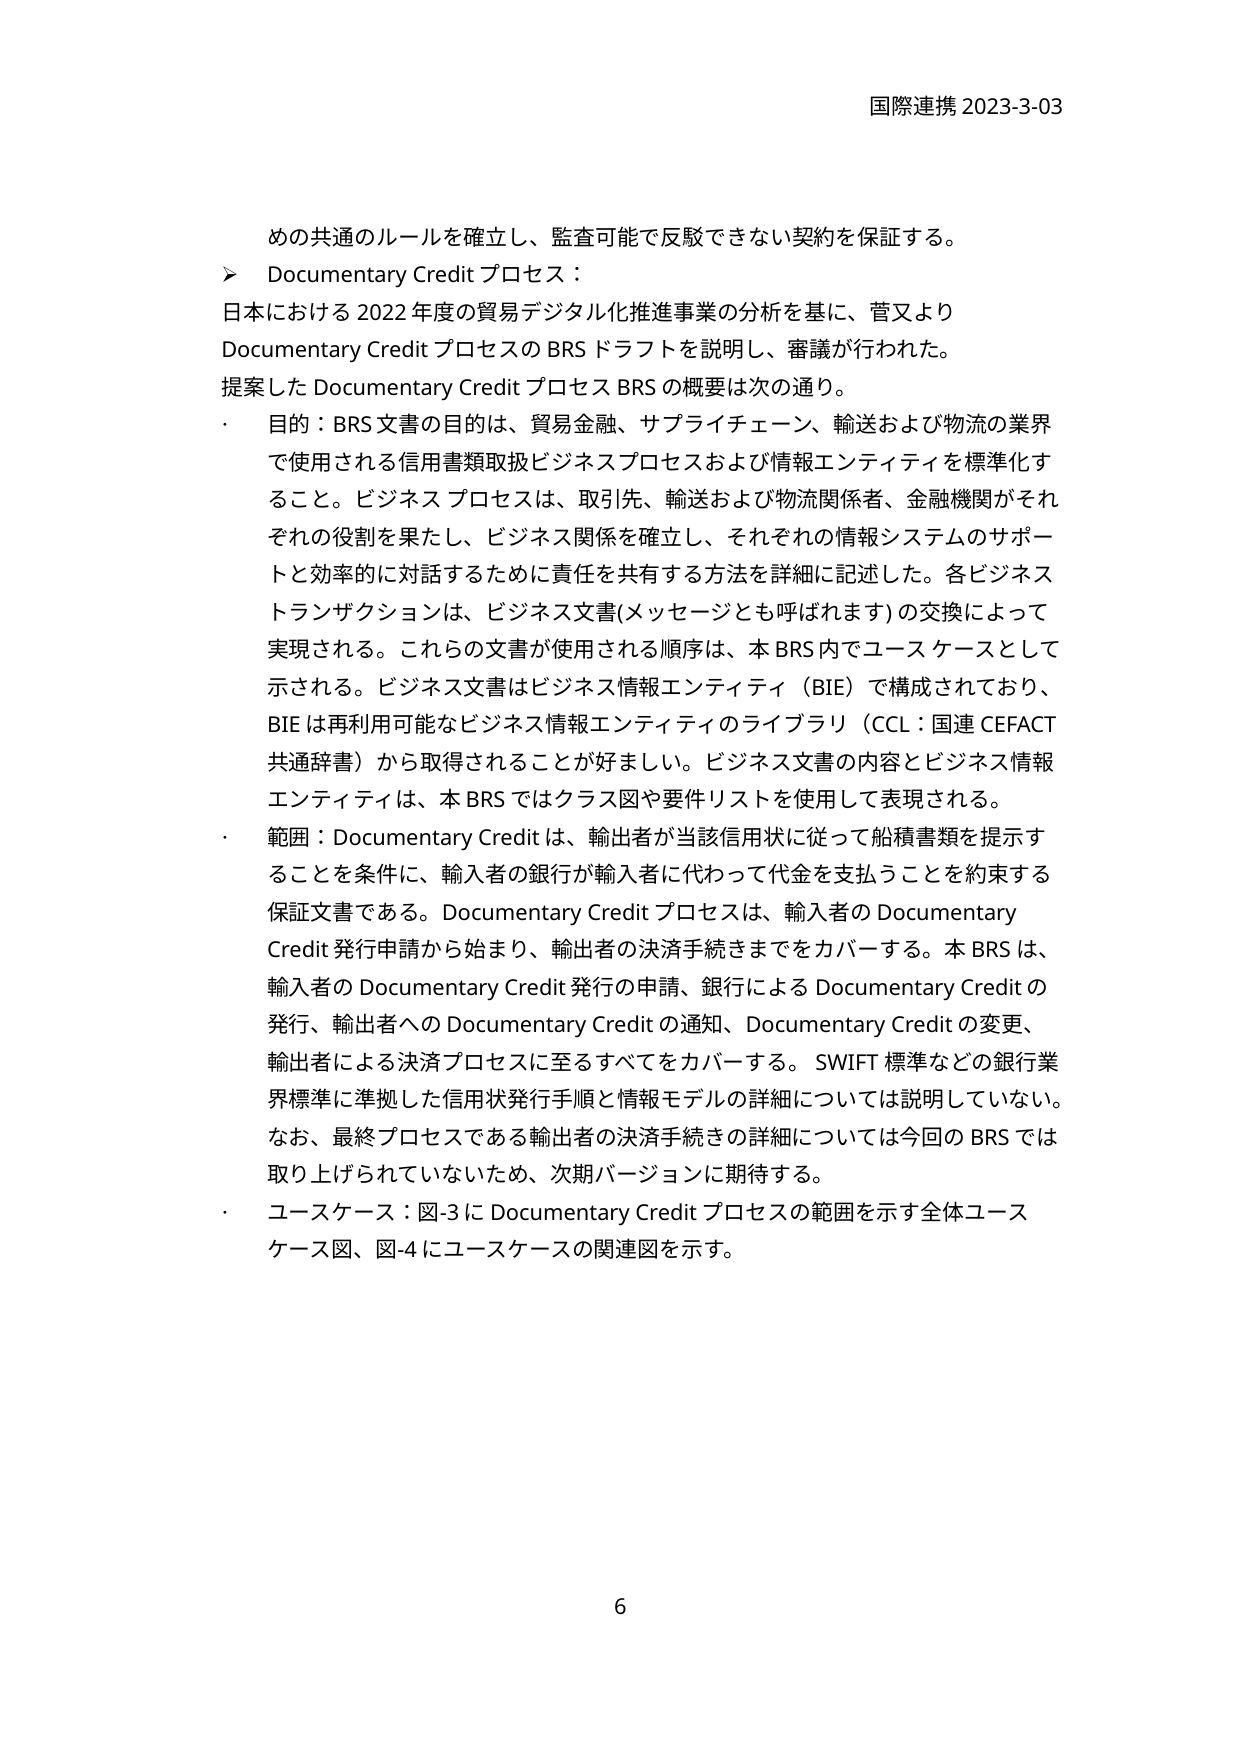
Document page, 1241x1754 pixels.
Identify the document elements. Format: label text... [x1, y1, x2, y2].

list 目的：BRS文書の目的は、貿易金融、サプライチェーン、輸送および物流の業界で使用される信用書類取扱ビジネスプロセスおよび情報エンティティを標準化すること。ビジネス プロセスは、取引先、輸送および物流関係者、金融機関がそれぞれの役割を果たし、ビジネス関係を確立し、それぞれの情報システムのサポートと効率的に対話するために責任を共有する方法を詳細に記述した。各ビジネストランザクションは、ビジネス文書(メッセージとも呼ばれます) の交換によって実現される。これらの文書が使用される順序は、本BRS内でユース ケースとして示される。ビジネス文書はビジネス情報エンティティ（BIE）で構成されており、BIEは再利用可能なビジネス情報エンティティのライブラリ（CCL：国連CEFACT共通辞書）から取得されることが好ましい。ビジネス文書の内容とビジネス情報エンティティは、本BRSではクラス図や要件リストを使用して表現される。 [221, 404, 1063, 817]
list 日本における2022年度の貿易デジタル化推進事業の分析を基に、菅又よりDocumentary CreditプロセスのBRSドラフトを説明し、審議が行われた。 [221, 292, 1063, 367]
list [221, 217, 1063, 254]
list 提案したDocumentary CreditプロセスBRSの概要は次の通り。 [221, 367, 1063, 404]
list 範囲：Documentary Creditは、輸出者が当該信用状に従って船積書類を提示することを条件に、輸入者の銀行が輸入者に代わって代金を支払うことを約束する保証文書である。Documentary Creditプロセスは、輸入者のDocumentary Credit発行申請から始まり、輸出者の決済手続きまでをカバーする。本BRS は、輸入者のDocumentary Credit発行の申請、銀行によるDocumentary Creditの発行、輸出者へのDocumentary Creditの通知、Documentary Creditの変更、輸出者による決済プロセスに至るすべてをカバーする。 SWIFT 標準などの銀行業界標準に準拠した信用状発行手順と情報モデルの詳細については説明していない。なお、最終プロセスである輸出者の決済手続きの詳細については今回のBRSでは取り上げられていないため、次期バージョンに期待する。 [221, 817, 1063, 1192]
list Documentary Creditプロセス： [221, 254, 1063, 292]
list ユースケース：図-3にDocumentary Creditプロセスの範囲を示す全体ユースケース図、図-4にユースケースの関連図を示す。 [221, 1192, 1063, 1267]
